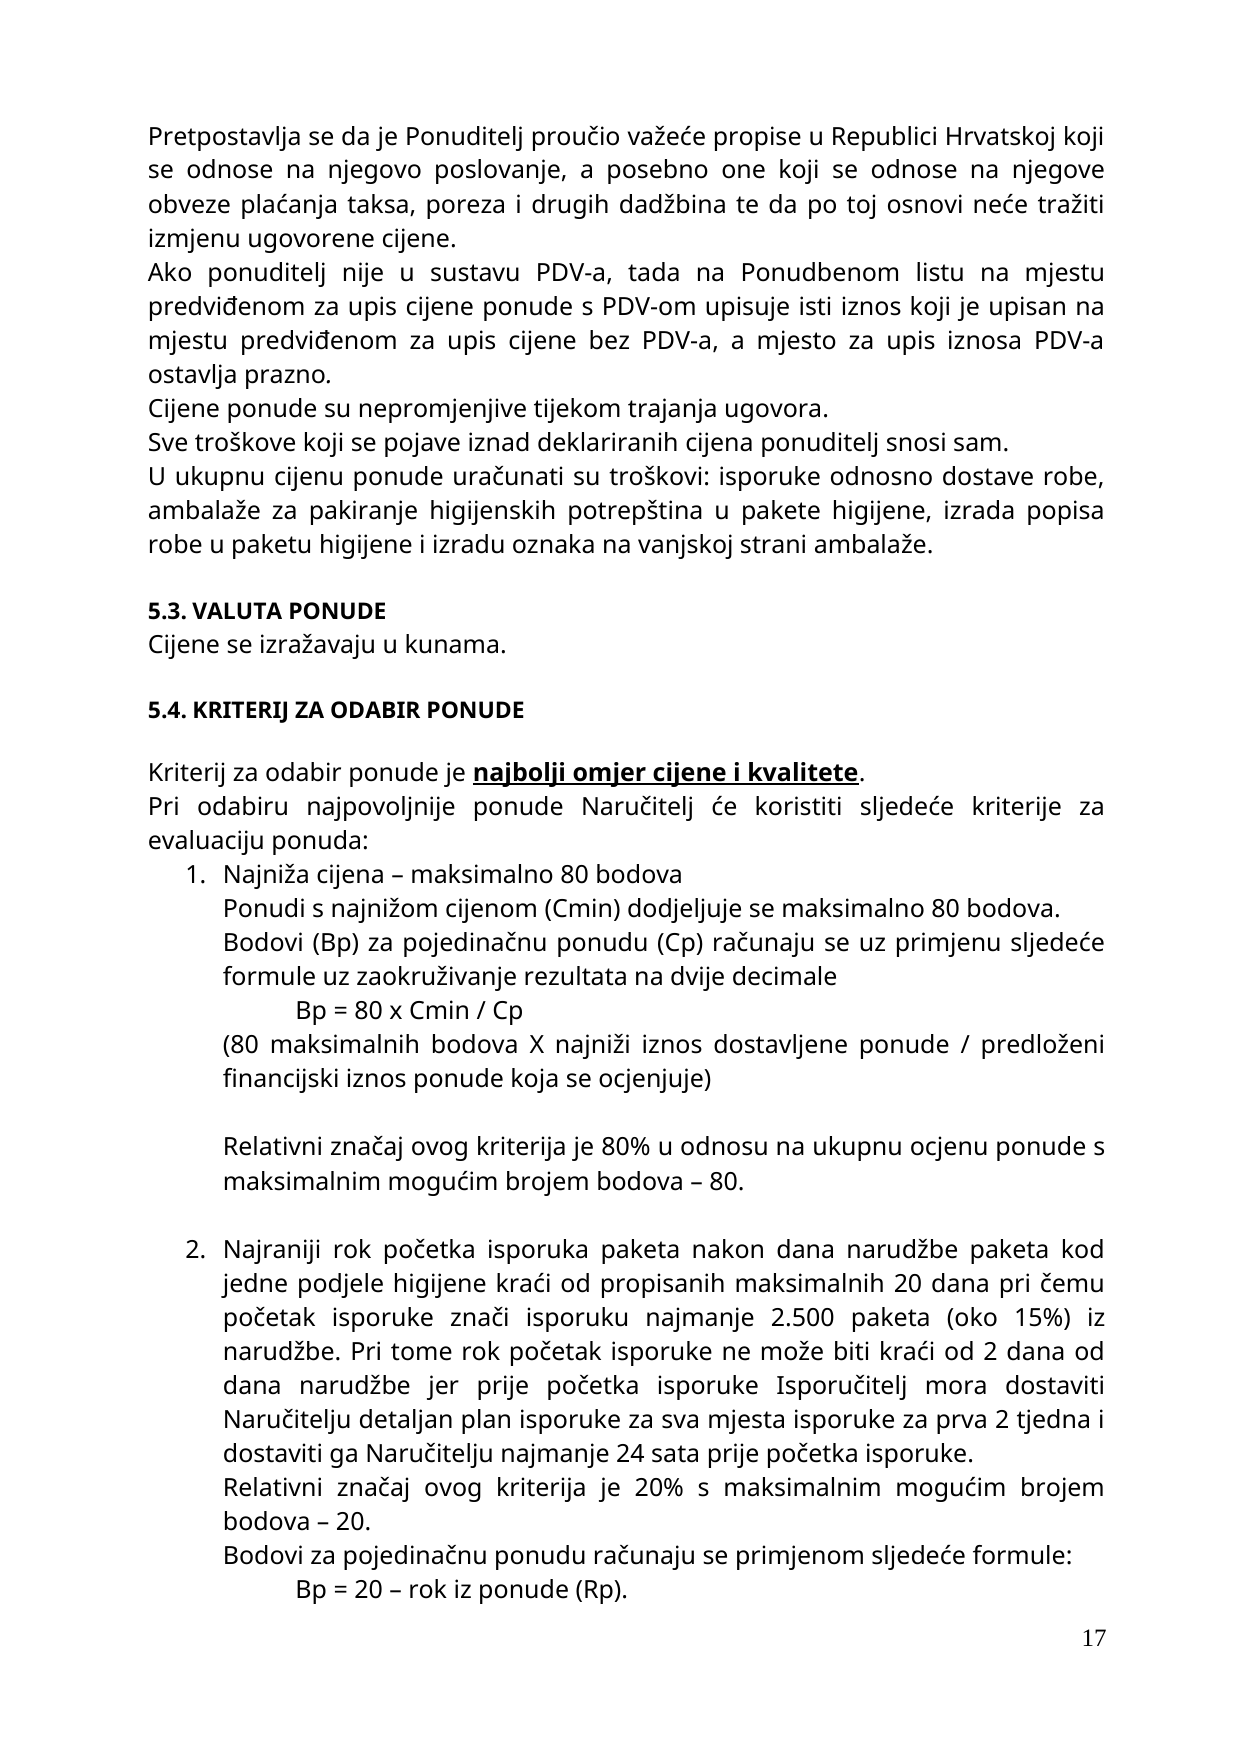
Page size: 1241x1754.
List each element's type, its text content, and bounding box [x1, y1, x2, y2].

list Bodovi za pojedinačnu ponudu računaju se primjenom sljedeće formule: [223, 1538, 1106, 1572]
subtitle VALUTA PONUDE [148, 595, 1106, 626]
text Cijene se izražavaju u kunama. [148, 626, 1106, 660]
text Pretpostavlja se da je Ponuditelj proučio važeće propise u Republici Hrvatskoj koji se odnose na njegovo poslovanje, a posebno one koji se odnose na njegove obveze plaćanja taksa, poreza i drugih dadžbina te da po toj osnovi neće tražiti izmjenu ugovorene cijene. [148, 118, 1106, 254]
text Bp = 80 x Cmin / Cp [223, 993, 1106, 1027]
text Bodovi (Bp) za pojedinačnu ponudu (Cp) računaju se uz primjenu sljedeće formule uz zaokruživanje rezultata na dvije decimale [223, 925, 1106, 993]
text Pri odabiru najpovoljnije ponude Naručitelj će koristiti sljedeće kriterije za evaluaciju ponuda: [148, 788, 1106, 857]
text Ako ponuditelj nije u sustavu PDV-a, tada na Ponudbenom listu na mjestu predviđenom za upis cijene ponude s PDV-om upisuje isti iznos koji je upisan na mjestu predviđenom za upis cijene bez PDV-a, a mjesto za upis iznosa PDV-a ostavlja prazno. [148, 254, 1106, 391]
text U ukupnu cijenu ponude uračunati su troškovi: isporuke odnosno dostave robe, ambalaže za pakiranje higijenskih potrepština u pakete higijene, izrada popisa robe u paketu higijene i izradu oznaka na vanjskoj strani ambalaže. [148, 459, 1106, 561]
text (80 maksimalnih bodova X najniži iznos dostavljene ponude / predloženi financijski iznos ponude koja se ocjenjuje) [223, 1027, 1106, 1095]
text Bp = 20 – rok iz ponude (Rp). [221, 1572, 1106, 1606]
text Cijene ponude su nepromjenjive tijekom trajanja ugovora. [148, 391, 1106, 425]
list Najraniji rok početka isporuka paketa nakon dana narudžbe paketa kod jedne podjele higijene kraći od propisanih maksimalnih 20 dana pri čemu početak isporuke znači isporuku najmanje 2.500 paketa (oko 15%) iz narudžbe. Pri tome rok početak isporuke ne može biti kraći od 2 dana od dana narudžbe jer prije početka isporuke Isporučitelj mora dostaviti Naručitelju detaljan plan isporuke za sva mjesta isporuke za prva 2 tjedna i dostaviti ga Naručitelju najmanje 24 sata prije početka isporuke. [185, 1231, 1106, 1470]
text Relativni značaj ovog kriterija je 80% u odnosu na ukupnu ocjenu ponude s maksimalnim mogućim brojem bodova – 80. [223, 1129, 1106, 1197]
text Ponudi s najnižom cijenom (Cmin) dodjeljuje se maksimalno 80 bodova. [223, 891, 1106, 925]
text Sve troškove koji se pojave iznad deklariranih cijena ponuditelj snosi sam. [148, 425, 1106, 459]
subtitle KRITERIJ ZA ODABIR PONUDE [148, 694, 1106, 726]
text Relativni značaj ovog kriterija je 20% s maksimalnim mogućim brojem bodova – 20. [223, 1470, 1106, 1538]
text Kriterij za odabir ponude je najbolji omjer cijene i kvalitete. [148, 754, 1106, 788]
list Najniža cijena – maksimalno 80 bodova [185, 857, 1106, 891]
